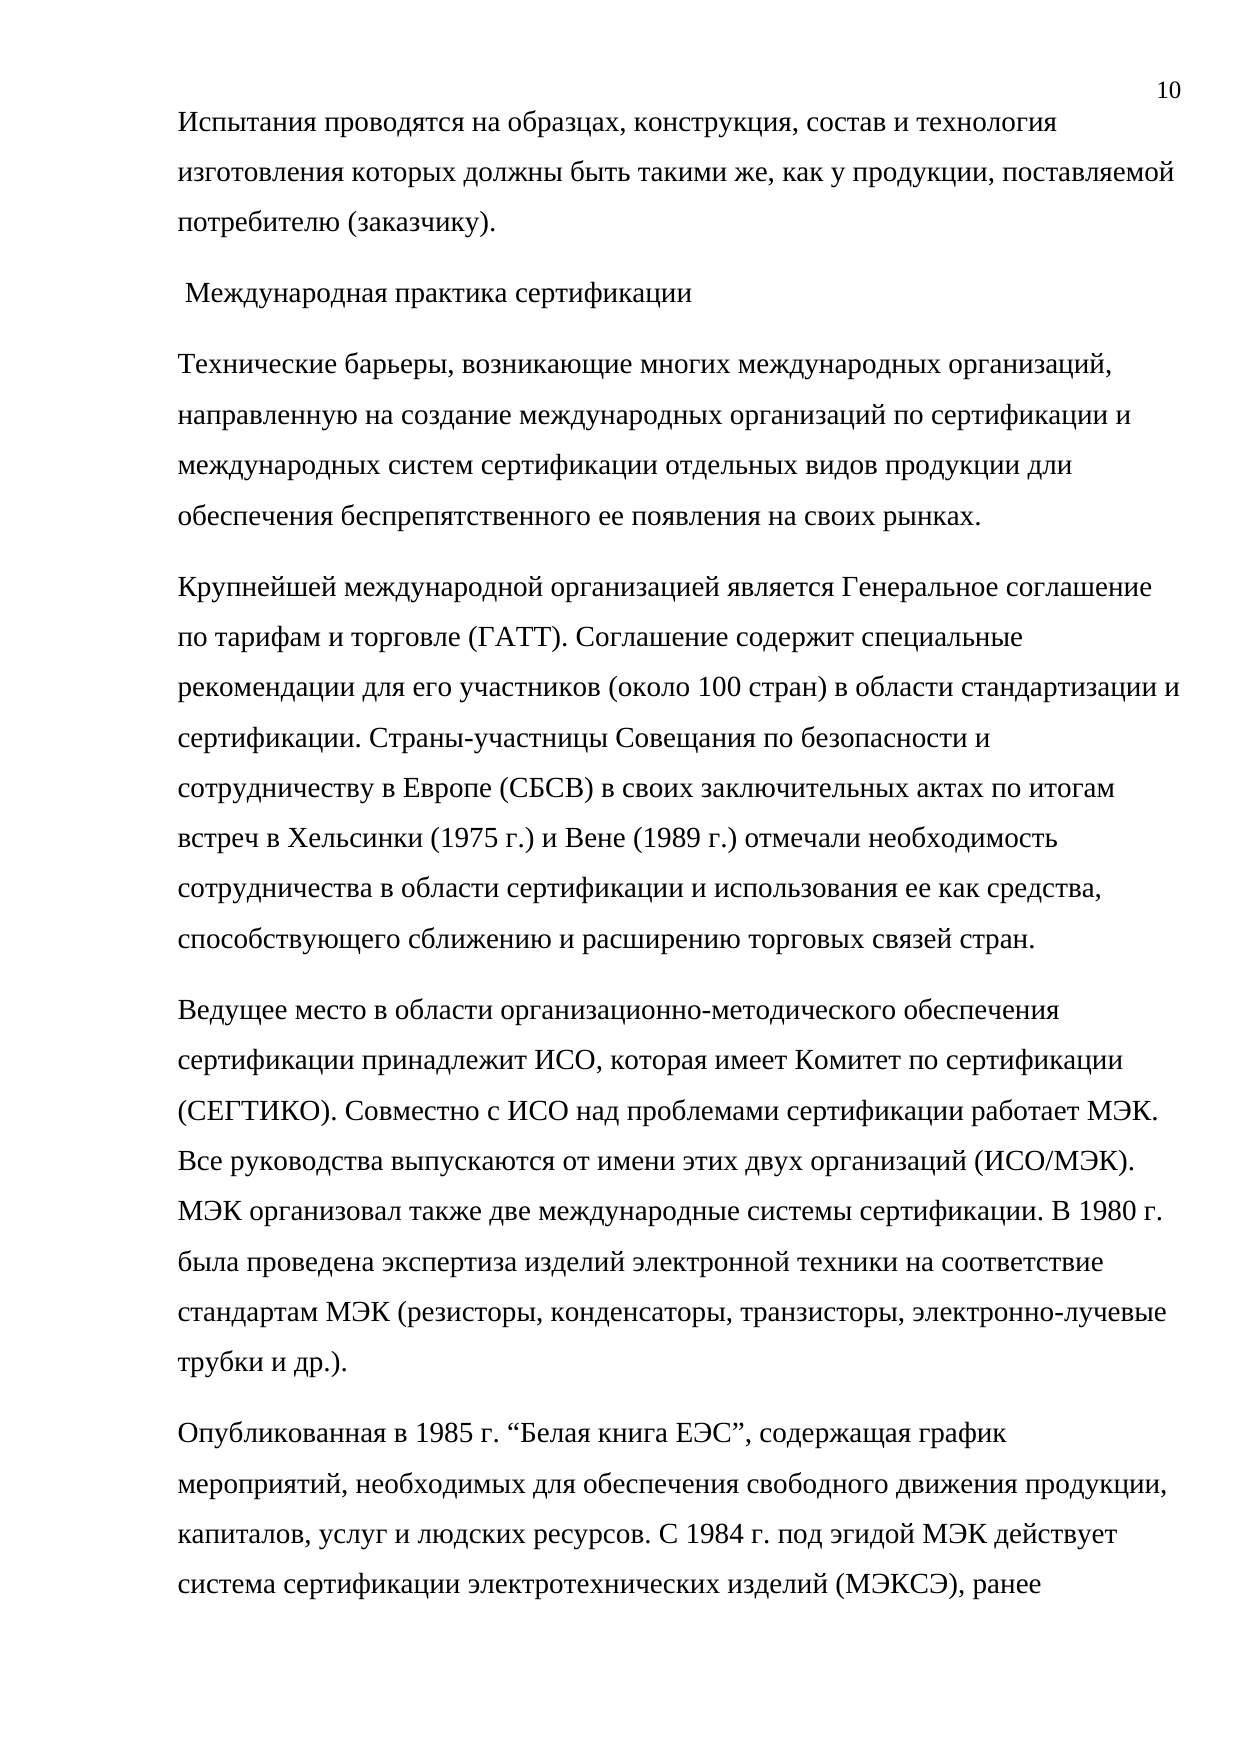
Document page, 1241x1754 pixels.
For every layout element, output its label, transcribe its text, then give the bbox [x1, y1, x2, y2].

text Ведущее место в области организационно-методического обеспечения сертификации принадлежит ИСО, которая имеет Комитет по сертификации (СЕГТИКО). Совместно с ИСО над проблемами сертификации работает МЭК. Все руководства выпускаются от имени этих двух организаций (ИСО/МЭК). МЭК организовал также две международные системы сертификации. В 1980 г. была проведена экспертиза изделий электронной техники на соответствие стандартам МЭК (резисторы, конденсаторы, транзисторы, электронно-лучевые трубки и др.). [177, 992, 1181, 1378]
text Международная практика сертификации [177, 276, 1181, 309]
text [177, 1415, 1181, 1600]
text Испытания проводятся на образцах, конструкция, состав и технология изготовления которых должны быть такими же, как у продукции, поставляемой потребителю (заказчику). [177, 104, 1181, 238]
text Крупнейшей международной организацией является Генеральное соглашение по тарифам и торговле (ГАТТ). Соглашение содержит специальные рекомендации для его участников (около 100 стран) в области стандартизации и сертификации. Страны-участницы Совещания по безопасности и сотрудничеству в Европе (СБСВ) в своих заключительных актах по итогам встреч в Хельсинки (1975 г.) и Вене (1989 г.) отмечали необходимость сотрудничества в области сертификации и использования ее как средства, способствующего сближению и расширению торговых связей стран. [177, 569, 1181, 954]
text Технические барьеры, возникающие многих международных организаций, направленную на создание международных организаций по сертификации и международных систем сертификации отдельных видов продукции дли обеспечения беспрепятственного ее появления на своих рынках. [177, 347, 1181, 531]
